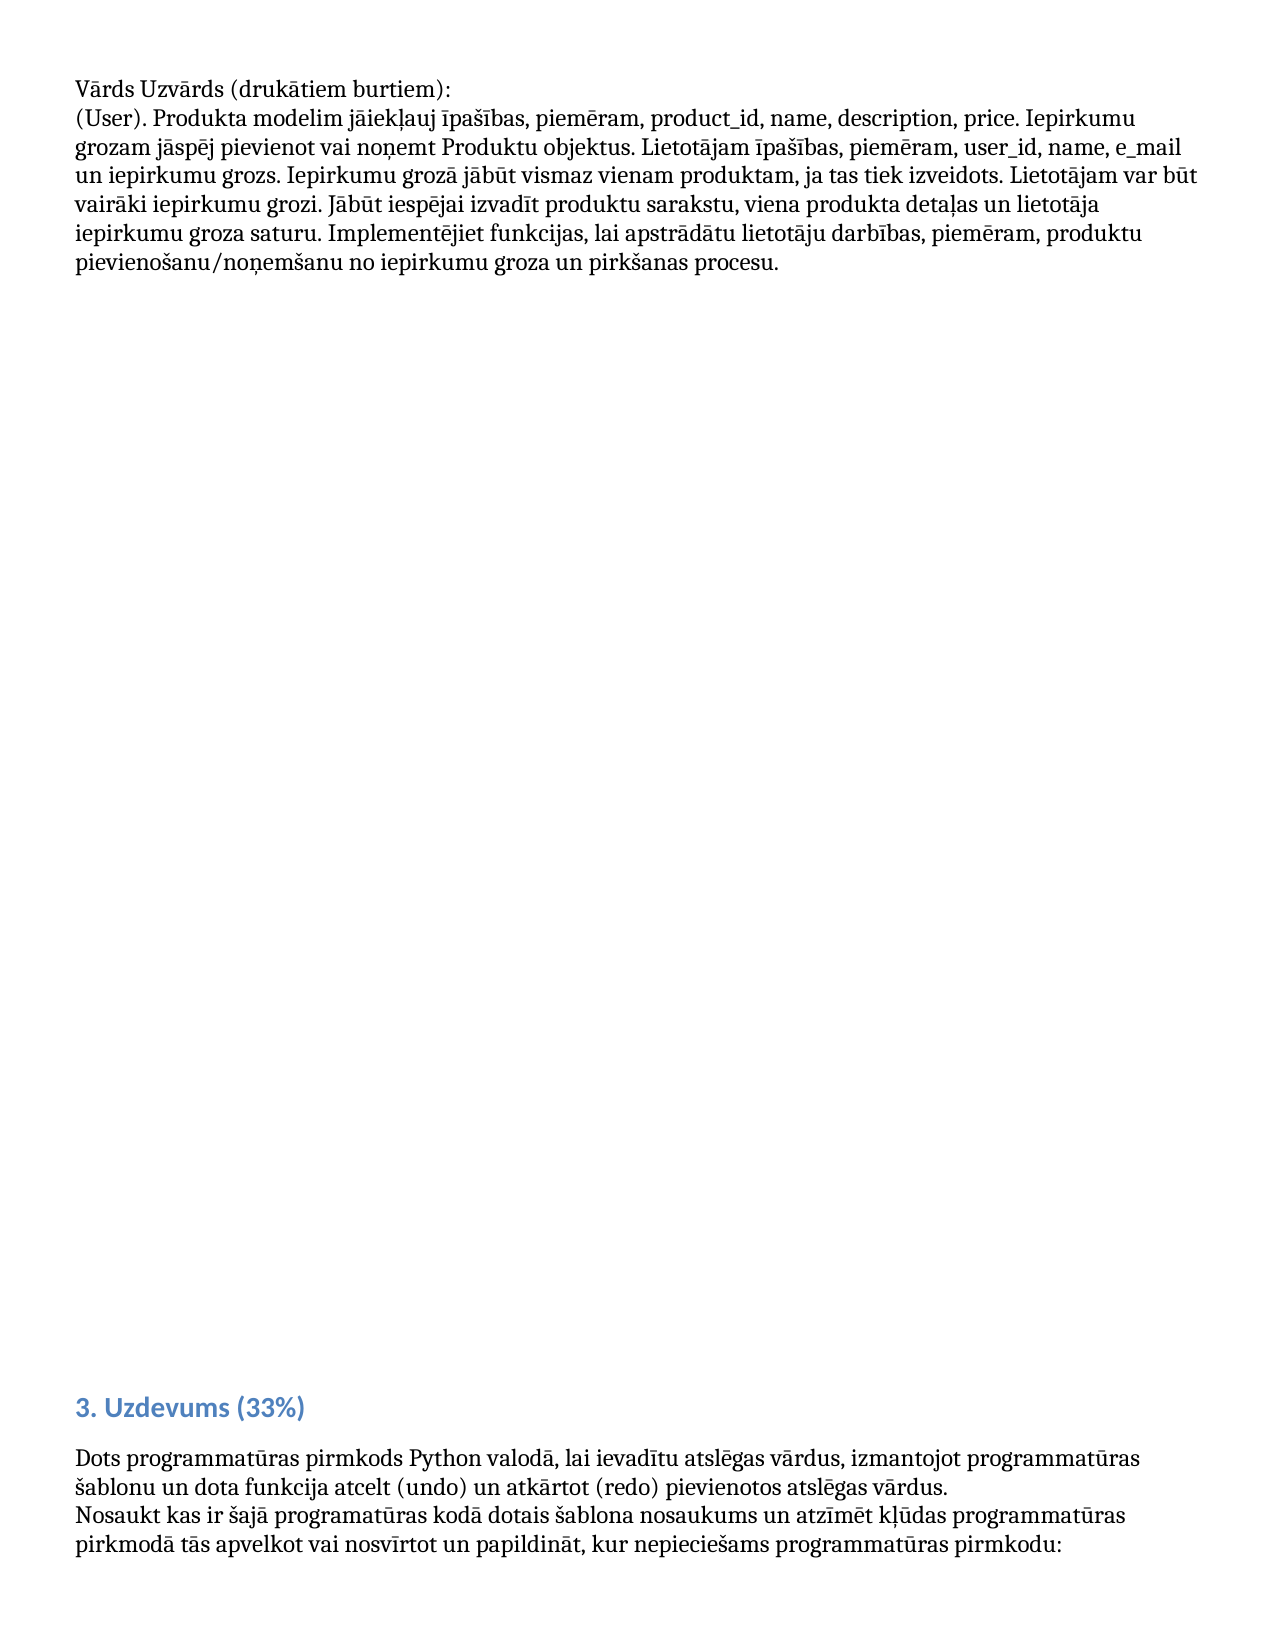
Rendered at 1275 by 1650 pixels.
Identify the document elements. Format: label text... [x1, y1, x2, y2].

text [75, 104, 1200, 276]
text Dots programmatūras pirmkods Python valodā, lai ievadītu atslēgas vārdus, izmantojot programmatūras šablonu un dota funkcija atcelt (undo) un atkārtot (redo) pievienotos atslēgas vārdus. Nosaukt kas ir šajā programatūras kodā dotais šablona nosaukums un atzīmēt kļūdas programmatūras pirkmodā tās apvelkot vai nosvīrtot un papildināt, kur nepieciešams programmatūras pirmkodu: [75, 1444, 1200, 1559]
subtitle 3. Uzdevums (33%) [75, 1389, 1200, 1425]
